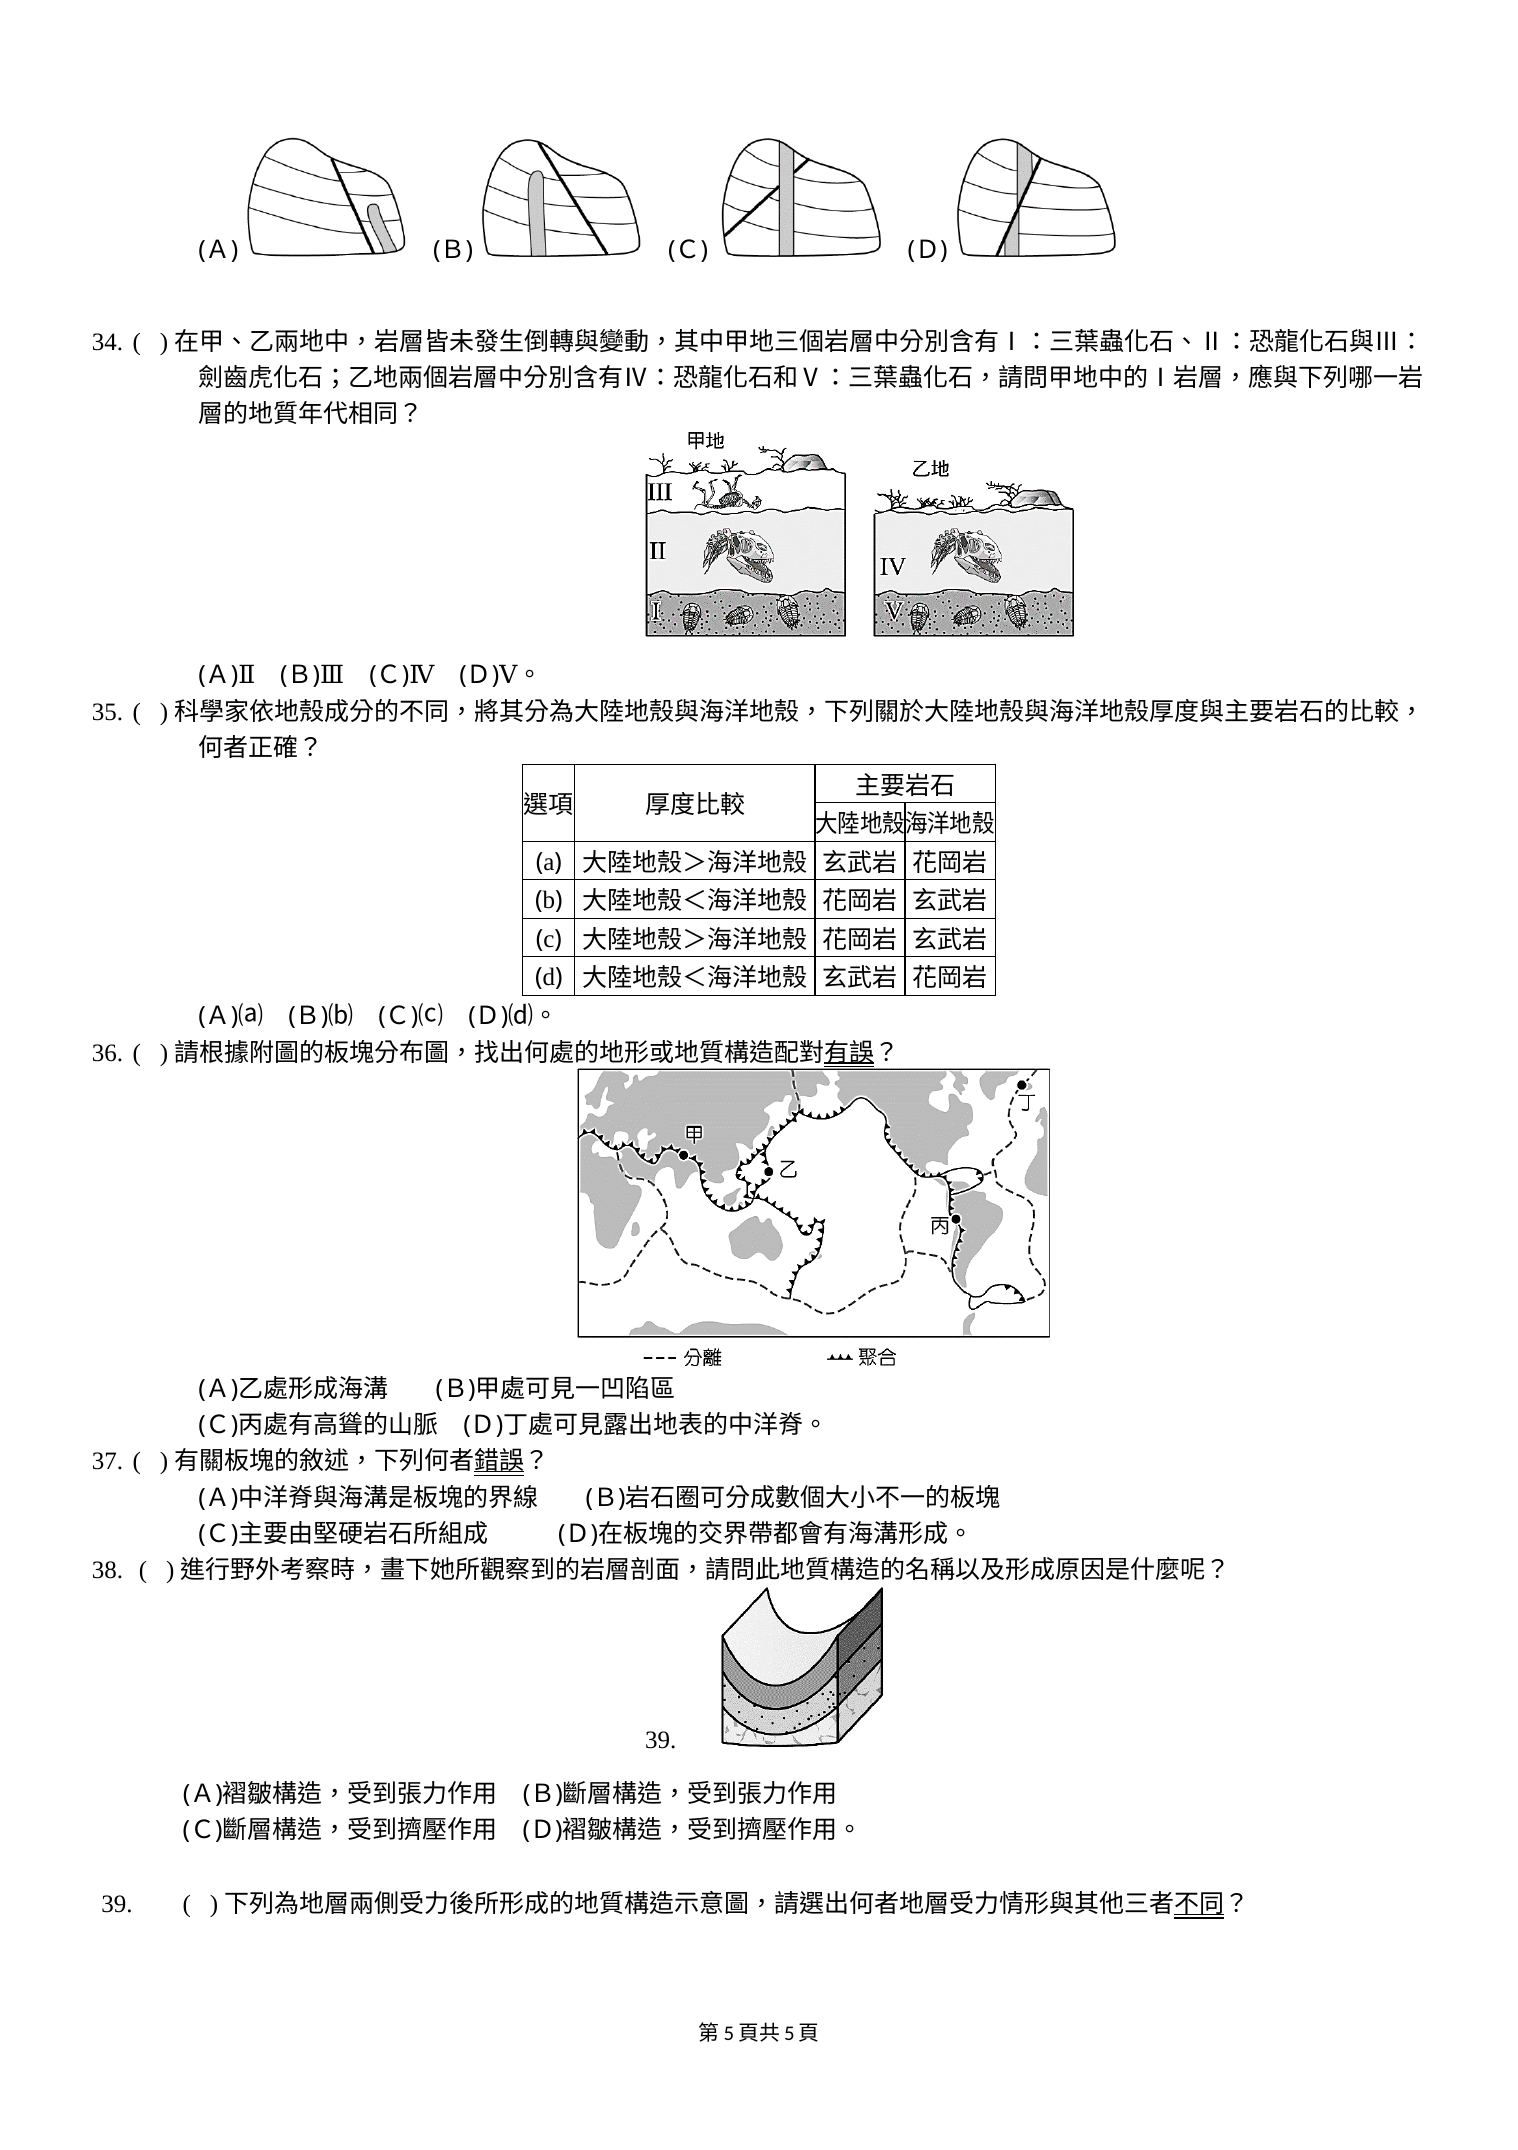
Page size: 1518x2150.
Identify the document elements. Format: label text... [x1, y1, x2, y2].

text (Ａ)⒜ (Ｂ)⒝ (Ｃ)⒞ (Ｄ)⒟。 [198, 996, 1429, 1032]
table_header 厚度比較 [575, 765, 814, 841]
list ( ) 有關板塊的敘述，下列何者錯誤？ (Ａ)中洋脊與海溝是板塊的界線 (Ｂ)岩石圈可分成數個大小不一的板塊 [123, 1441, 1429, 1513]
table_cell 大陸地殼＞海洋地殼 [575, 919, 814, 956]
list ( ) 科學家依地殼成分的不同，將其分為大陸地殼與海洋地殼，下列關於大陸地殼與海洋地殼厚度與主要岩石的比較，何者正確？ [123, 691, 1429, 763]
table_cell (c) [523, 919, 574, 956]
text (Ａ)褶皺構造，受到張力作用 (Ｂ)斷層構造，受到張力作用 [176, 1773, 1429, 1809]
table_cell 海洋地殼 [906, 803, 995, 841]
text (Ｃ)斷層構造，受到擠壓作用 (Ｄ)褶皺構造，受到擠壓作用。 [176, 1809, 1429, 1846]
table_cell 大陸地殼＜海洋地殼 [575, 880, 814, 918]
picture [479, 137, 643, 259]
list ( ) 進行野外考察時，畫下她所觀察到的岩層剖面，請問此地質構造的名稱以及形成原因是什麼呢？ [123, 1549, 1429, 1586]
table_cell 花岡岩 [816, 880, 904, 918]
list ( ) 下列為地層兩側受力後所形成的地質構造示意圖，請選出何者地層受力情形與其他三者不同？ [132, 1883, 1429, 1919]
text (Ｃ)主要由堅硬岩石所組成 (Ｄ)在板塊的交界帶都會有海溝形成。 [198, 1513, 1429, 1549]
table_cell 花岡岩 [906, 842, 995, 879]
table_cell 玄武岩 [906, 919, 995, 956]
text (Ａ)Ⅱ (Ｂ)Ⅲ (Ｃ)Ⅳ (Ｄ)Ⅴ。 [198, 655, 1429, 691]
list ( ) 在甲、乙兩地中，岩層皆未發生倒轉與變動，其中甲地三個岩層中分別含有Ⅰ：三葉蟲化石、Ⅱ：恐龍化石與Ⅲ：劍齒虎化石；乙地兩個岩層中分別含有Ⅳ：恐龍化石和Ⅴ：三葉蟲化石，請問甲地中的Ⅰ岩層，應與下列哪一岩層的地質年代相同？ [123, 321, 1429, 430]
table_cell (b) [523, 880, 574, 918]
picture [954, 135, 1118, 259]
text (Ｃ)丙處有高聳的山脈 (Ｄ)丁處可見露出地表的中洋脊。 [198, 1404, 1429, 1441]
table_header 主要岩石 [816, 765, 995, 802]
picture [719, 135, 883, 259]
picture [719, 1585, 885, 1749]
picture [643, 429, 1077, 639]
table_cell 花岡岩 [906, 957, 995, 995]
table_cell (d) [523, 957, 574, 995]
text (Ａ)乙處形成海溝 (Ｂ)甲處可見一凹陷區 [198, 1368, 1429, 1404]
table_cell 大陸地殼＞海洋地殼 [575, 842, 814, 879]
picture [577, 1068, 1050, 1366]
table_cell 玄武岩 [906, 880, 995, 918]
table_cell 玄武岩 [816, 842, 904, 879]
table_cell (a) [523, 842, 574, 879]
picture [244, 133, 408, 259]
list ( ) 請根據附圖的板塊分布圖，找出何處的地形或地質構造配對有誤？ [123, 1032, 1429, 1068]
table_cell 大陸地殼＜海洋地殼 [575, 957, 814, 995]
table_cell 玄武岩 [816, 957, 904, 995]
table_header 選項 [523, 765, 574, 841]
table_cell 大陸地殼 [816, 803, 904, 841]
table_cell 花岡岩 [816, 919, 904, 956]
